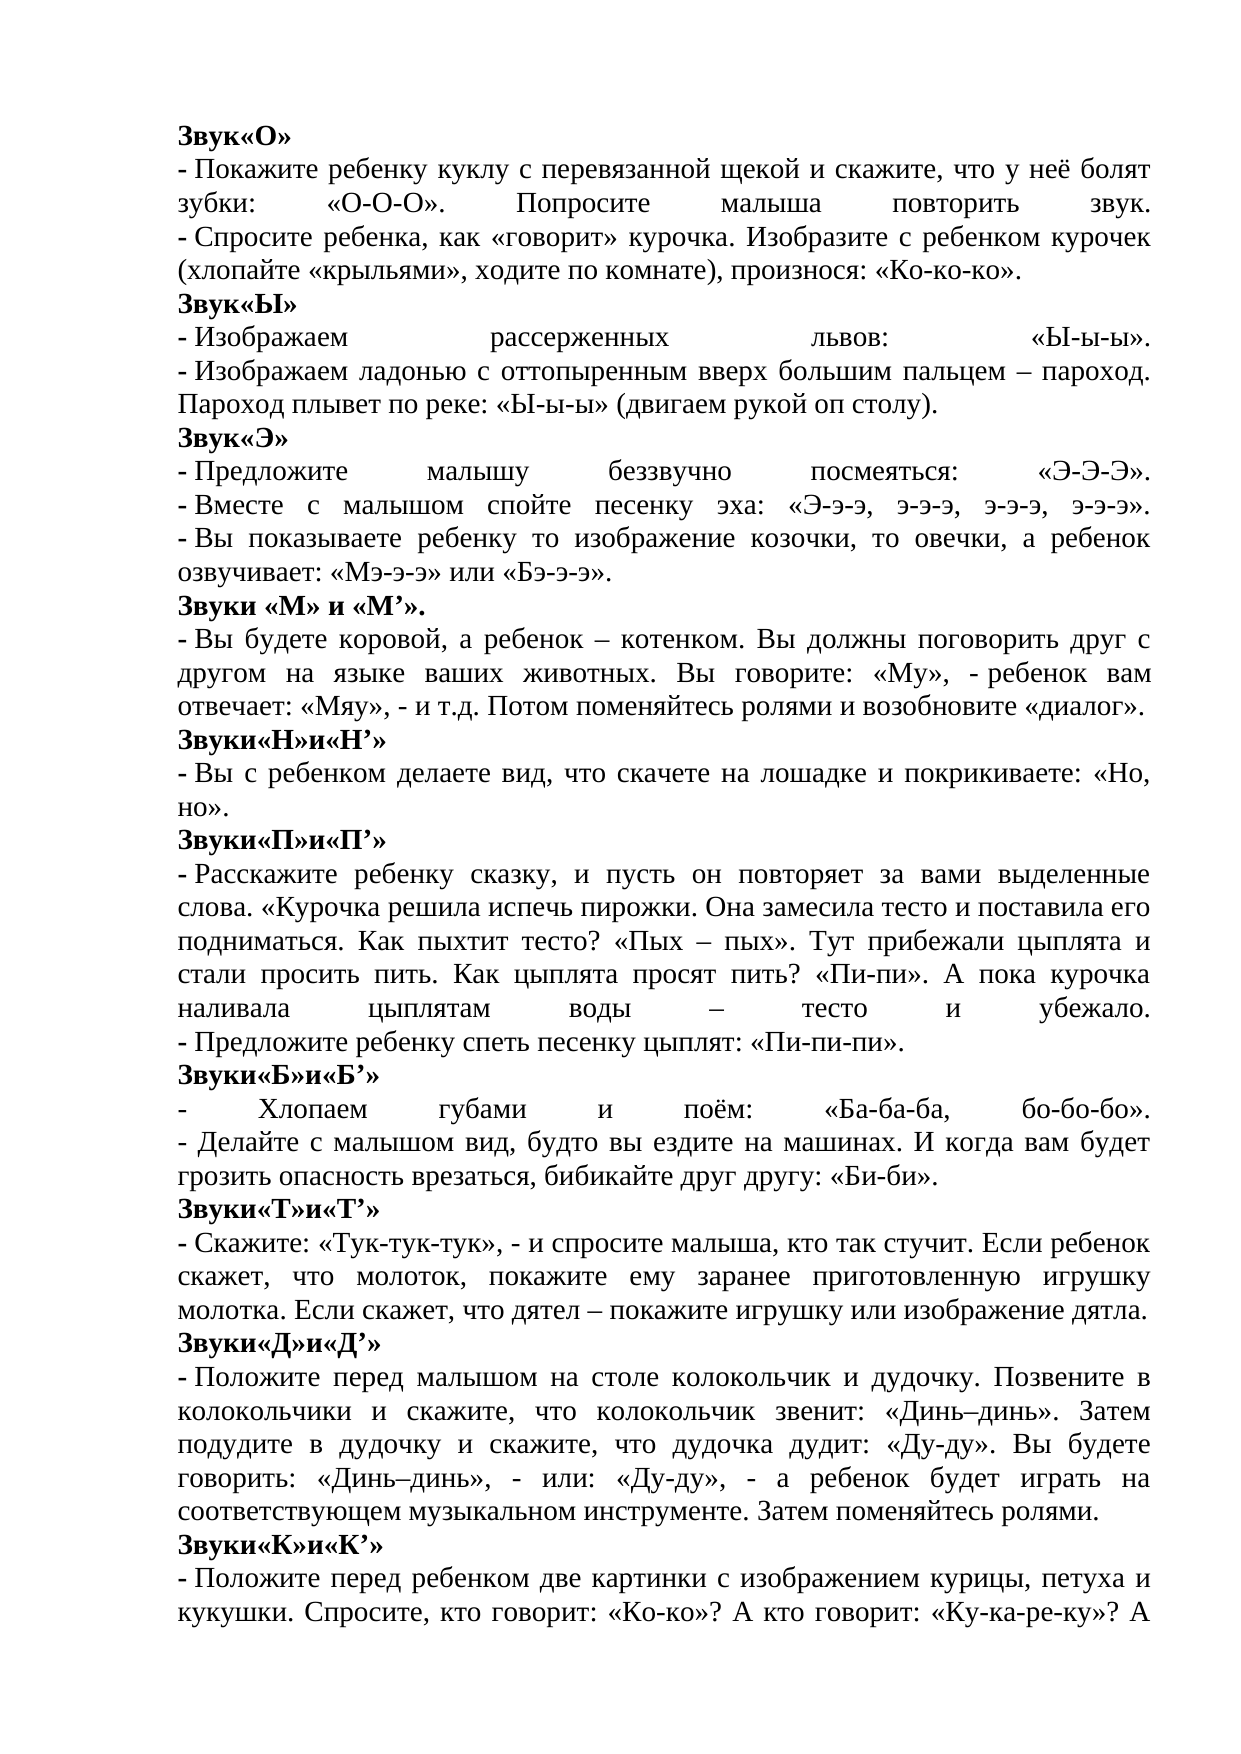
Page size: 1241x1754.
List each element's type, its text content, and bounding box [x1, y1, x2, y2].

text Звуки«Б»и«Б’» - Хлопаем губами и поём: «Ба-ба-ба, бо-бо-бо». - Делайте с малышом вид, будто вы ездите на машинах. И когда вам будет грозить опасность врезаться, бибикайте друг другу: «Би-би». [177, 1057, 1152, 1191]
text Звуки«Н»и«Н’» - Вы с ребенком делаете вид, что скачете на лошадке и покрикиваете: «Но, но». [177, 722, 1152, 822]
text Звук«О» - Покажите ребенку куклу с перевязанной щекой и скажите, что у неё болят зубки: «О-О-О». Попросите малыша повторить звук. - Спросите ребенка, как «говорит» курочка. Изобразите с ребенком курочек (хлопайте «крыльями», ходите по комнате), произнося: «Ко-ко-ко». [177, 118, 1152, 286]
text Звук«Э» - Предложите малышу беззвучно посмеяться: «Э-Э-Э». - Вместе с малышом спойте песенку эха: «Э-э-э, э-э-э, э-э-э, э-э-э». - Вы показываете ребенку то изображение козочки, то овечки, а ребенок озвучивает: «Мэ-э-э» или «Бэ-э-э». [177, 420, 1152, 588]
text Звуки «М» и «М’». [177, 588, 1152, 621]
text - Вы будете коровой, а ребенок – котенком. Вы должны поговорить друг с другом на языке ваших животных. Вы говорите: «Му», - ребенок вам отвечает: «Мяу», - и т.д. Потом поменяйтесь ролями и возобновите «диалог». [177, 621, 1152, 722]
text Звуки«Д»и«Д’» - Положите перед малышом на столе колокольчик и дудочку. Позвените в колокольчики и скажите, что колокольчик звенит: «Динь–динь». Затем подудите в дудочку и скажите, что дудочка дудит: «Ду-ду». Вы будете говорить: «Динь–динь», - или: «Ду-ду», - а ребенок будет играть на соответствующем музыкальном инструменте. Затем поменяйтесь ролями. [177, 1326, 1152, 1527]
text Звуки«П»и«П’» - Расскажите ребенку сказку, и пусть он повторяет за вами выделенные слова. «Курочка решила испечь пирожки. Она замесила тесто и поставила его подниматься. Как пыхтит тесто? «Пых – пых». Тут прибежали цыплята и стали просить пить. Как цыплята просят пить? «Пи-пи». А пока курочка наливала цыплятам воды – тесто и убежало. - Предложите ребенку спеть песенку цыплят: «Пи-пи-пи». [177, 822, 1152, 1057]
text Звук«Ы» - Изображаем рассерженных львов: «Ы-ы-ы». - Изображаем ладонью с оттопыренным вверх большим пальцем – пароход. Пароход плывет по реке: «Ы-ы-ы» (двигаем рукой оп столу). [177, 286, 1152, 420]
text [177, 1527, 1152, 1627]
text Звуки«Т»и«Т’» - Скажите: «Тук-тук-тук», - и спросите малыша, кто так стучит. Если ребенок скажет, что молоток, покажите ему заранее приготовленную игрушку молотка. Если скажет, что дятел – покажите игрушку или изображение дятла. [177, 1191, 1152, 1326]
